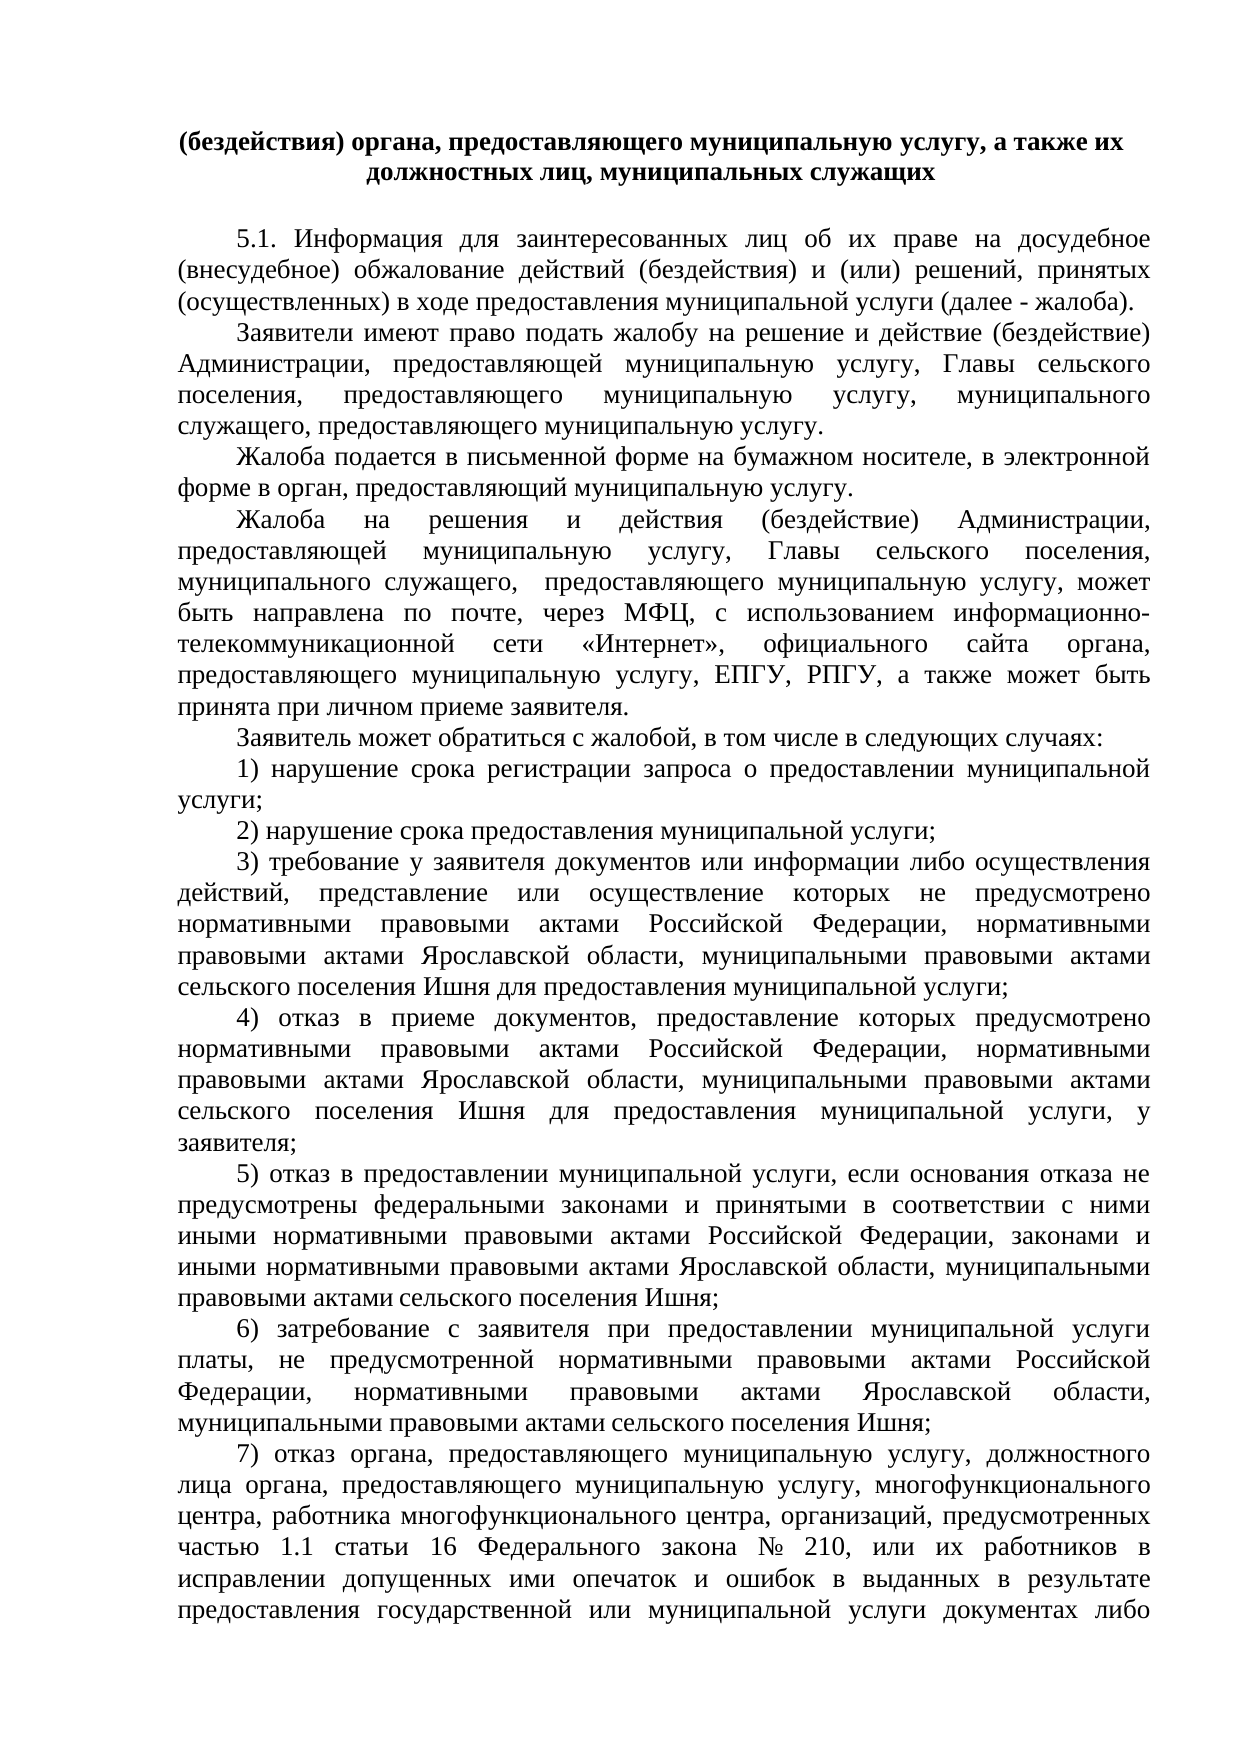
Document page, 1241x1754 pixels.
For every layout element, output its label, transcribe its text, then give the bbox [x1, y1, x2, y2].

text 1) нарушение срока регистрации запроса о предоставлении муниципальной услуги; [177, 752, 1152, 814]
text 2) нарушение срока предоставления муниципальной услуги; [177, 814, 1152, 845]
text 5.1. Информация для заинтересованных лиц об их праве на досудебное (внесудебное) обжалование действий (бездействия) и (или) решений, принятых (осуществленных) в ходе предоставления муниципальной услуги (далее - жалоба). [177, 222, 1152, 316]
text 4) отказ в приеме документов, предоставление которых предусмотрено нормативными правовыми актами Российской Федерации, нормативными правовыми актами Ярославской области, муниципальными правовыми актами сельского поселения Ишня для предоставления муниципальной услуги, у заявителя; [177, 1001, 1152, 1157]
text 5) отказ в предоставлении муниципальной услуги, если основания отказа не предусмотрены федеральными законами и принятыми в соответствии с ними иными нормативными правовыми актами Российской Федерации, законами и иными нормативными правовыми актами Ярославской области, муниципальными правовыми актами сельского поселения Ишня; [177, 1157, 1152, 1312]
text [177, 126, 1125, 186]
text Жалоба подается в письменной форме на бумажном носителе, в электронной форме в орган, предоставляющий муниципальную услугу. [177, 440, 1152, 503]
text Заявители имеют право подать жалобу на решение и действие (бездействие) Администрации, предоставляющей муниципальную услугу, Главы сельского поселения, предоставляющего муниципальную услугу, муниципального служащего, предоставляющего муниципальную услугу. [177, 316, 1152, 440]
text Жалоба на решения и действия (бездействие) Администрации, предоставляющей муниципальную услугу, Главы сельского поселения, муниципального служащего, предоставляющего муниципальную услугу, может быть направлена по почте, через МФЦ, с использованием информационно-телекоммуникационной сети «Интернет», официального сайта органа, предоставляющего муниципальную услугу, ЕПГУ, РПГУ, а также может быть принята при личном приеме заявителя. [177, 503, 1152, 721]
text Заявитель может обратиться с жалобой, в том числе в следующих случаях: [177, 721, 1152, 752]
text 3) требование у заявителя документов или информации либо осуществления действий, представление или осуществление которых не предусмотрено нормативными правовыми актами Российской Федерации, нормативными правовыми актами Ярославской области, муниципальными правовыми актами сельского поселения Ишня для предоставления муниципальной услуги; [177, 845, 1152, 1001]
text 6) затребование с заявителя при предоставлении муниципальной услуги платы, не предусмотренной нормативными правовыми актами Российской Федерации, нормативными правовыми актами Ярославской области, муниципальными правовыми актами сельского поселения Ишня; [177, 1312, 1152, 1437]
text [177, 1437, 1152, 1624]
